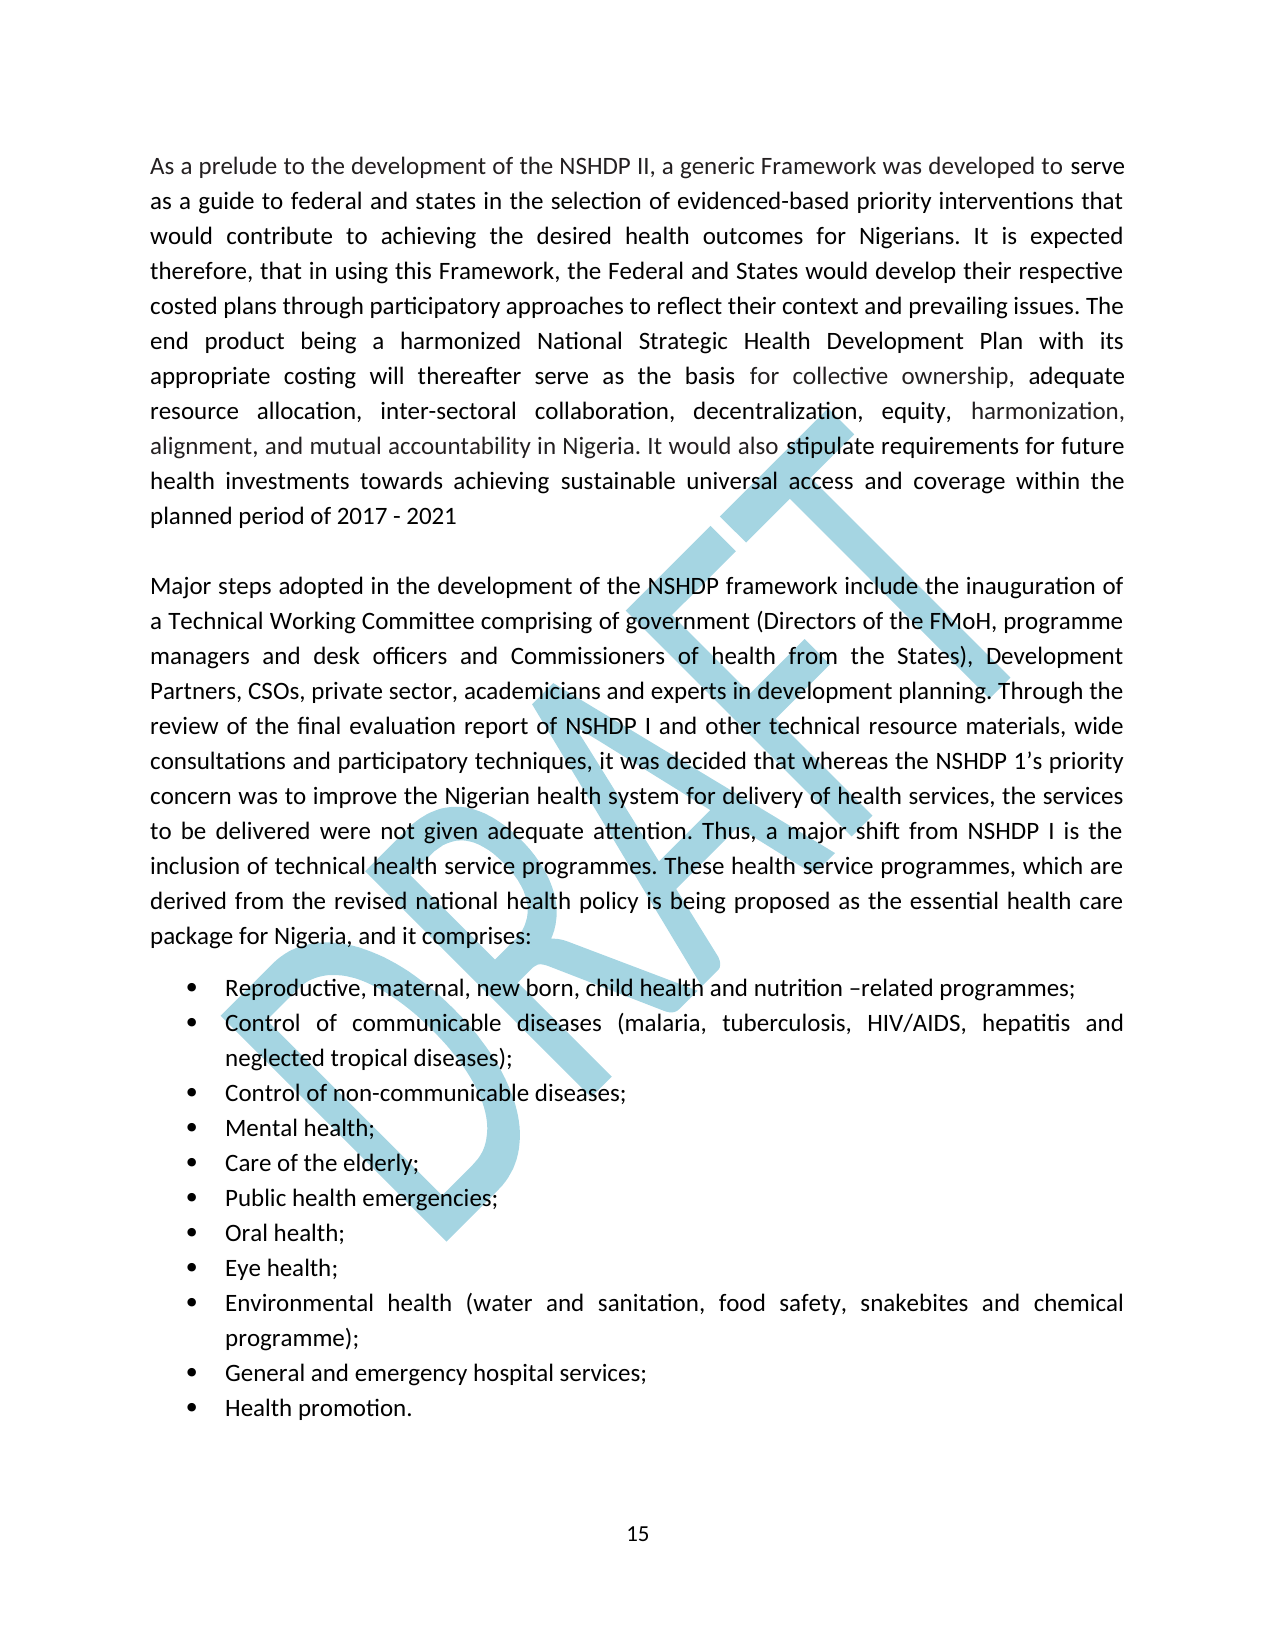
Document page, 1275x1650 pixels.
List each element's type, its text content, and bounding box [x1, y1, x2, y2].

list Eye health; [187, 1252, 1125, 1282]
list Oral health; [187, 1217, 1125, 1247]
list Care of the elderly; [187, 1147, 1125, 1177]
list Public health emergencies; [187, 1182, 1125, 1212]
list Environmental health (water and sanitation, food safety, snakebites and chemical programme); [187, 1287, 1125, 1352]
text Major steps adopted in the development of the NSHDP framework include the inauguration of a Technical Working Committee comprising of government (Directors of the FMoH, programme managers and desk officers and Commissioners of health from the States), Development Partners, CSOs, private sector, academicians and experts in development planning. Through the review of the final evaluation report of NSHDP I and other technical resource materials, wide consultations and participatory techniques, it was decided that whereas the NSHDP 1’s priority concern was to improve the Nigerian health system for delivery of health services, the services to be delivered were not given adequate attention. Thus, a major shift from NSHDP I is the inclusion of technical health service programmes. These health service programmes, which are derived from the revised national health policy is being proposed as the essential health care package for Nigeria, and it comprises: [150, 570, 1125, 951]
list Health promotion. [187, 1392, 1125, 1422]
list General and emergency hospital services; [187, 1357, 1125, 1387]
list Reproductive, maternal, new born, child health and nutrition –related programmes; [187, 972, 1125, 1002]
list Control of communicable diseases (malaria, tuberculosis, HIV/AIDS, hepatitis and neglected tropical diseases); [187, 1007, 1125, 1072]
list Mental health; [187, 1112, 1125, 1142]
list Control of non-communicable diseases; [187, 1077, 1125, 1107]
text As a prelude to the development of the NSHDP II, a generic Framework was developed to serve as a guide to federal and states in the selection of evidenced-based priority interventions that would contribute to achieving the desired health outcomes for Nigerians. It is expected therefore, that in using this Framework, the Federal and States would develop their respective costed plans through participatory approaches to reflect their context and prevailing issues. The end product being a harmonized National Strategic Health Development Plan with its appropriate costing will thereafter serve as the basis for collective ownership, adequate resource allocation, inter-sectoral collaboration, decentralization, equity, harmonization, alignment, and mutual accountability in Nigeria. It would also stipulate requirements for future health investments towards achieving sustainable universal access and coverage within the planned period of 2017 - 2021 [150, 150, 1125, 531]
